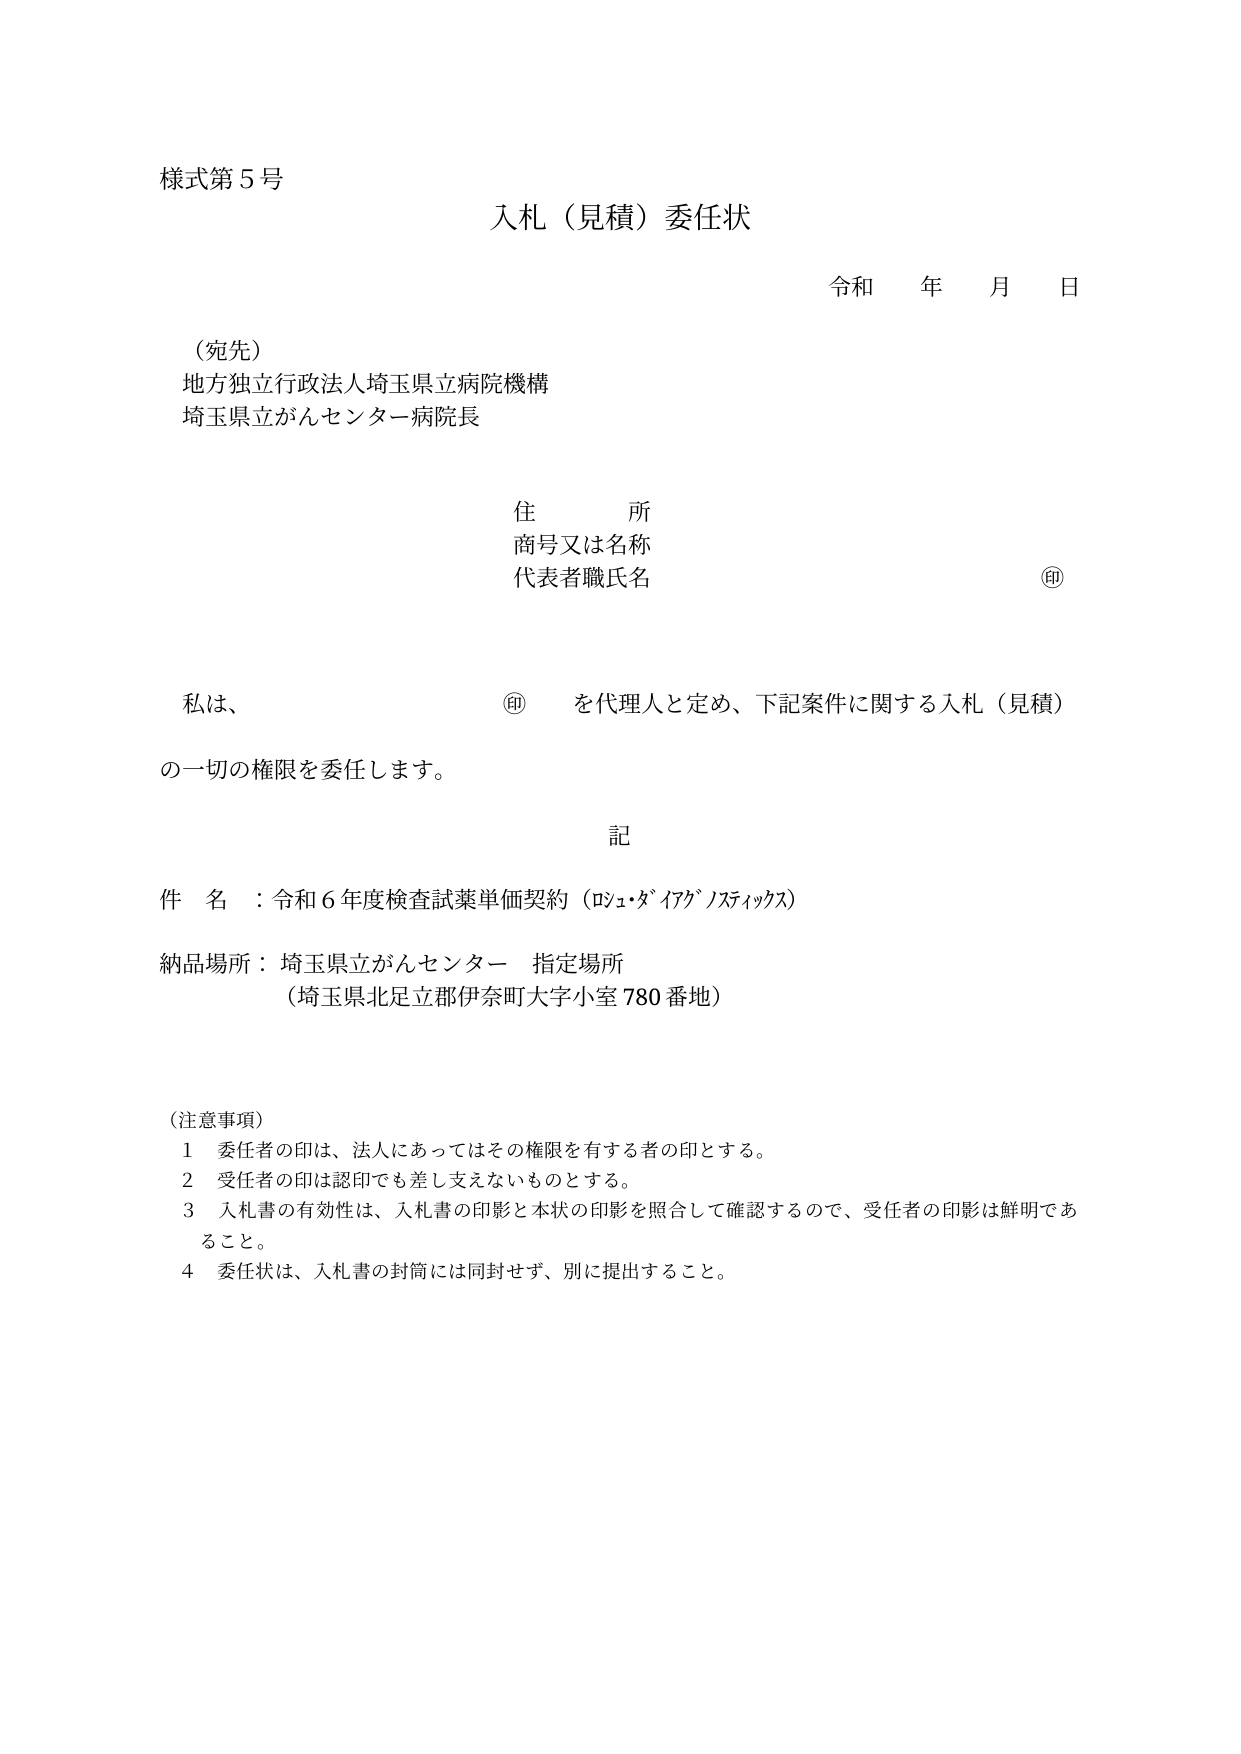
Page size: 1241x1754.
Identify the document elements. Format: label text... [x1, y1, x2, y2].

text ２ 受任者の印は認印でも差し支えないものとする。 [159, 1163, 1081, 1194]
text 納品場所： 埼玉県立がんセンター 指定場所 [159, 946, 1081, 979]
text 商号又は名称 [514, 527, 1081, 560]
text 埼玉県立がんセンター病院長 [159, 398, 1081, 431]
text １ 委任者の印は、法人にあってはその権限を有する者の印とする。 [159, 1133, 1081, 1163]
text （埼玉県北足立郡伊奈町大字小室780番地） [159, 979, 1081, 1012]
text 地方独立行政法人埼玉県立病院機構 [159, 366, 1081, 398]
text ３ 入札書の有効性は、入札書の印影と本状の印影を照合して確認するので、受任者の印影は鮮明であること。 [159, 1194, 1081, 1254]
text 私は、 ㊞ を代理人と定め、下記案件に関する入札（見積）の一切の権限を委任します。 [159, 686, 1081, 785]
text ４ 委任状は、入札書の封筒には同封せず、別に提出すること。 [159, 1254, 1081, 1284]
text （注意事項） [159, 1103, 1081, 1133]
text 令和 年 月 日 [159, 268, 1081, 301]
text 様式第５号 [159, 159, 1081, 195]
text 代表者職氏名 ㊞ [514, 560, 1081, 593]
text 入札（見積）委任状 [159, 195, 1081, 237]
text 件 名 ：令和６年度検査試薬単価契約（ﾛｼｭ･ﾀﾞｲｱｸﾞﾉｽﾃｨｯｸｽ） [159, 882, 1081, 915]
text （宛先） [159, 333, 1081, 366]
text 住 所 [514, 494, 1081, 527]
text 記 [159, 818, 1081, 851]
